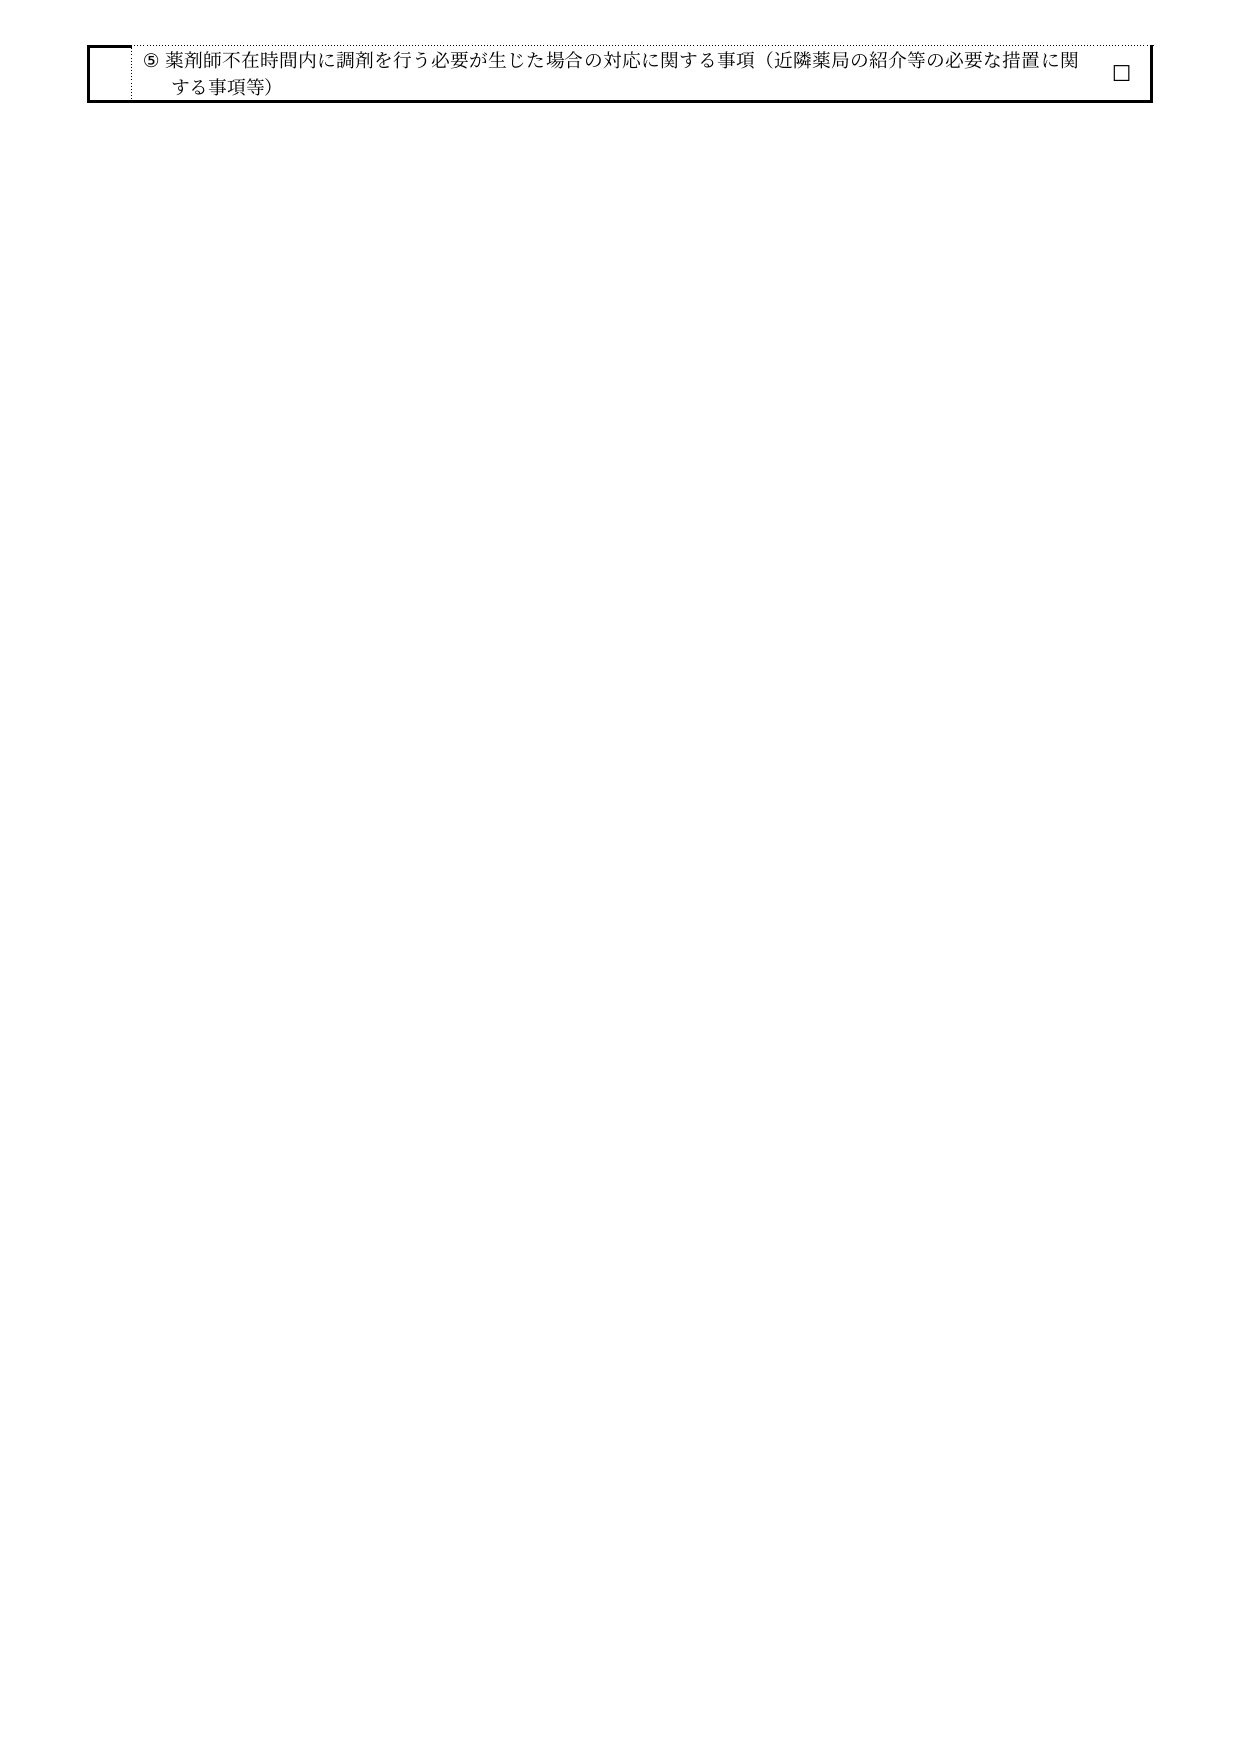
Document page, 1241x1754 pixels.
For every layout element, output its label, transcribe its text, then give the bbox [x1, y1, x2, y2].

table_cell [90, 48, 131, 100]
table_cell ⑤ 薬剤師不在時間内に調剤を行う必要が生じた場合の対応に関する事項（近隣薬局の紹介等の必要な措置に関する事項等） [131, 45, 1091, 100]
